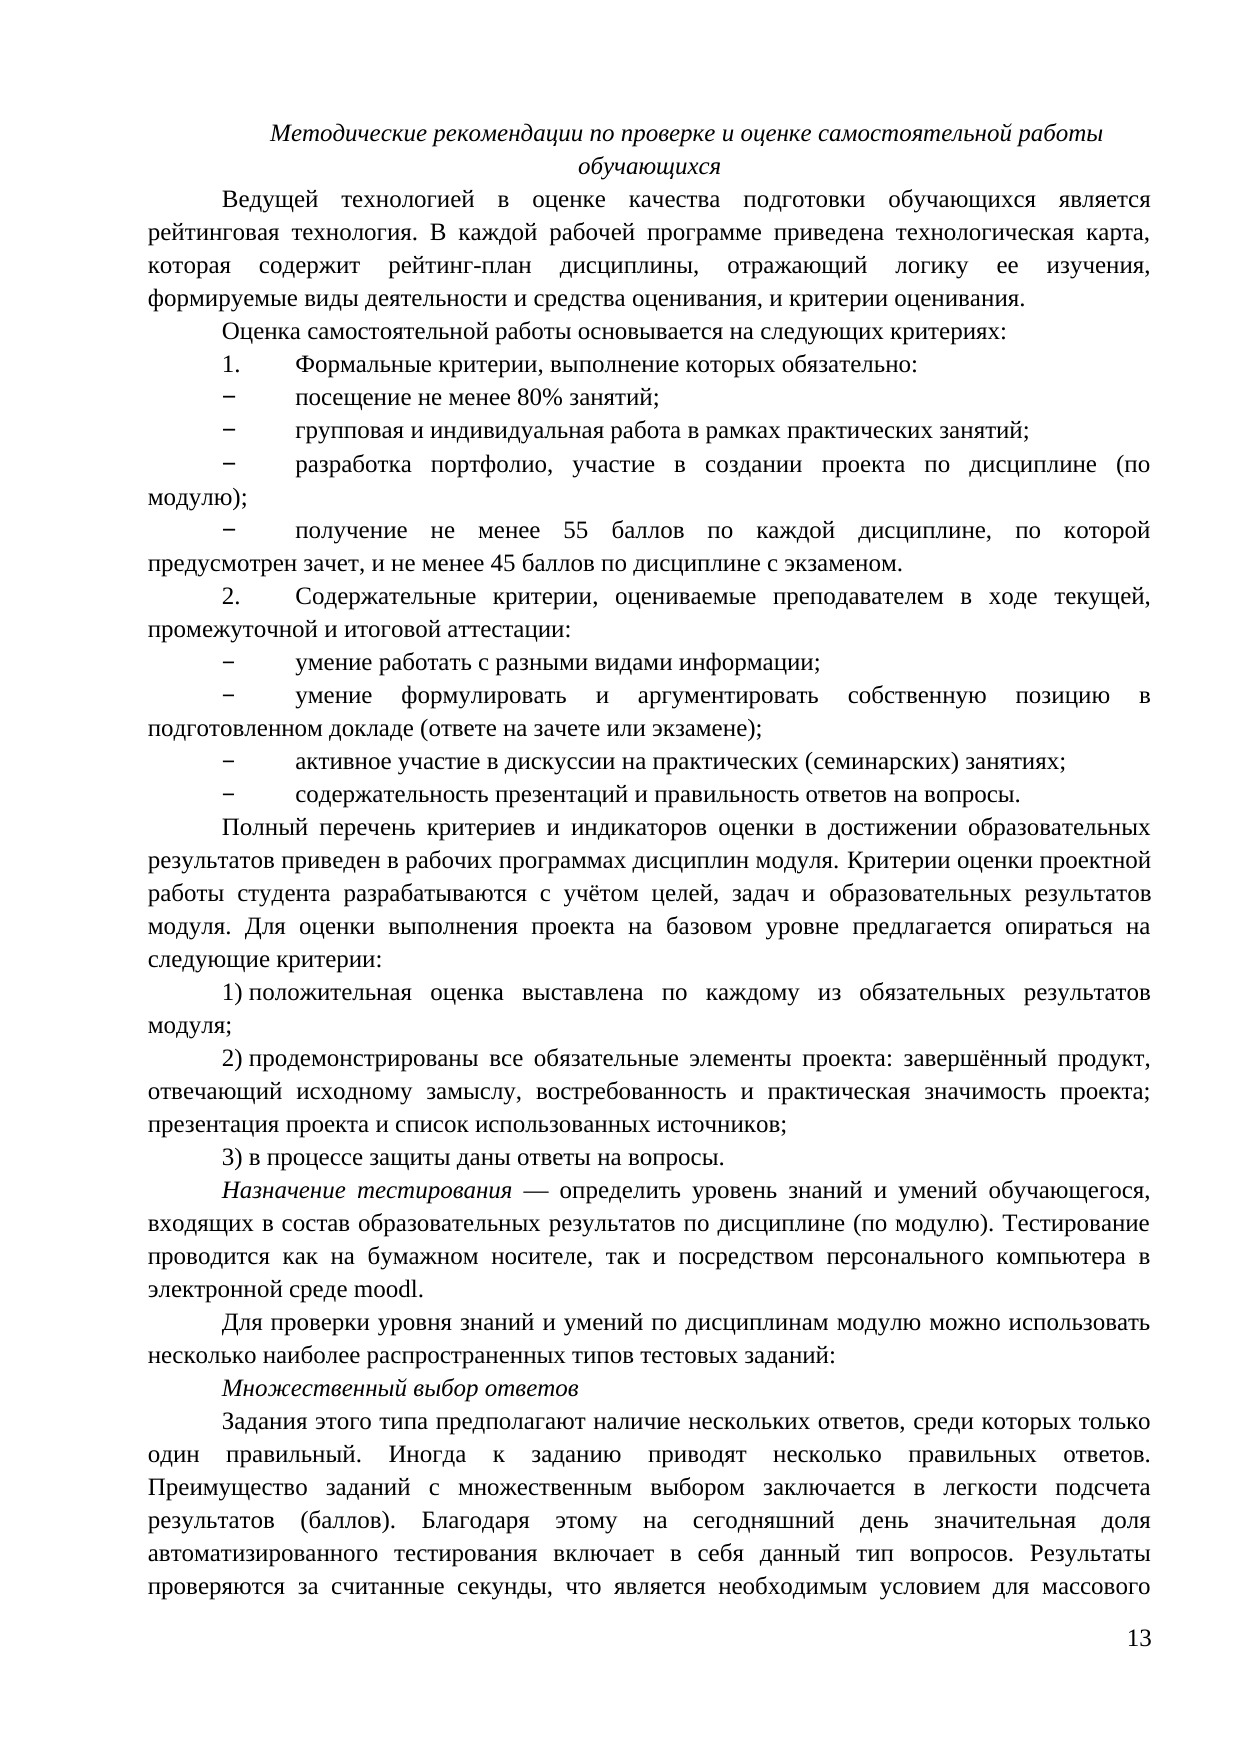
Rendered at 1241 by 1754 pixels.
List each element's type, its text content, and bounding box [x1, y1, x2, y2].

text Назначение тестирования — определить уровень знаний и умений обучающегося, входящих в состав образовательных результатов по дисциплине (по модулю). Тестирование проводится как на бумажном носителе, так и посредством персонального компьютера в электронной среде moodl. [148, 1175, 1152, 1303]
text Ведущей технологией в оценке качества подготовки обучающихся является рейтинговая технология. В каждой рабочей программе приведена технологическая карта, которая содержит рейтинг-план дисциплины, отражающий логику ее изучения, формируемые виды деятельности и средства оценивания, и критерии оценивания. [148, 184, 1152, 312]
list разработка портфолио, участие в создании проекта по дисциплине (по модулю); [148, 448, 1152, 510]
list активное участие в дискуссии на практических (семинарских) занятиях; [148, 746, 1152, 775]
text Множественный выбор ответов [148, 1373, 1152, 1402]
list групповая и индивидуальная работа в рамках практических занятий; [148, 415, 1152, 444]
text Для проверки уровня знаний и умений по дисциплинам модулю можно использовать несколько наиболее распространенных типов тестовых заданий: [148, 1307, 1152, 1369]
text Оценка самостоятельной работы основывается на следующих критериях: [148, 316, 1152, 345]
text Полный перечень критериев и индикаторов оценки в достижении образовательных результатов приведен в рабочих программах дисциплин модуля. Критерии оценки проектной работы студента разрабатываются с учётом целей, задач и образовательных результатов модуля. Для оценки выполнения проекта на базовом уровне предлагается опираться на следующие критерии: [148, 812, 1152, 973]
text Методические рекомендации по проверке и оценке самостоятельной работы обучающихся [148, 118, 1152, 180]
list умение работать с разными видами информации; [148, 647, 1152, 676]
text 1) положительная оценка выставлена по каждому из обязательных результатов модуля; [148, 977, 1152, 1039]
list посещение не менее 80% занятий; [148, 382, 1152, 411]
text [148, 1406, 1152, 1600]
list содержательность презентаций и правильность ответов на вопросы. [148, 779, 1152, 808]
list получение не менее 55 баллов по каждой дисциплине, по которой предусмотрен зачет, и не менее 45 баллов по дисциплине с экзаменом. [148, 515, 1152, 577]
list Формальные критерии, выполнение которых обязательно: [148, 349, 1152, 378]
text 2) продемонстрированы все обязательные элементы проекта: завершённый продукт, отвечающий исходному замыслу, востребованность и практическая значимость проекта; презентация проекта и список использованных источников; [148, 1043, 1152, 1138]
text 3) в процессе защиты даны ответы на вопросы. [148, 1142, 1152, 1171]
list умение формулировать и аргументировать собственную позицию в подготовленном докладе (ответе на зачете или экзамене); [148, 680, 1152, 742]
list Содержательные критерии, оцениваемые преподавателем в ходе текущей, промежуточной и итоговой аттестации: [148, 581, 1152, 643]
